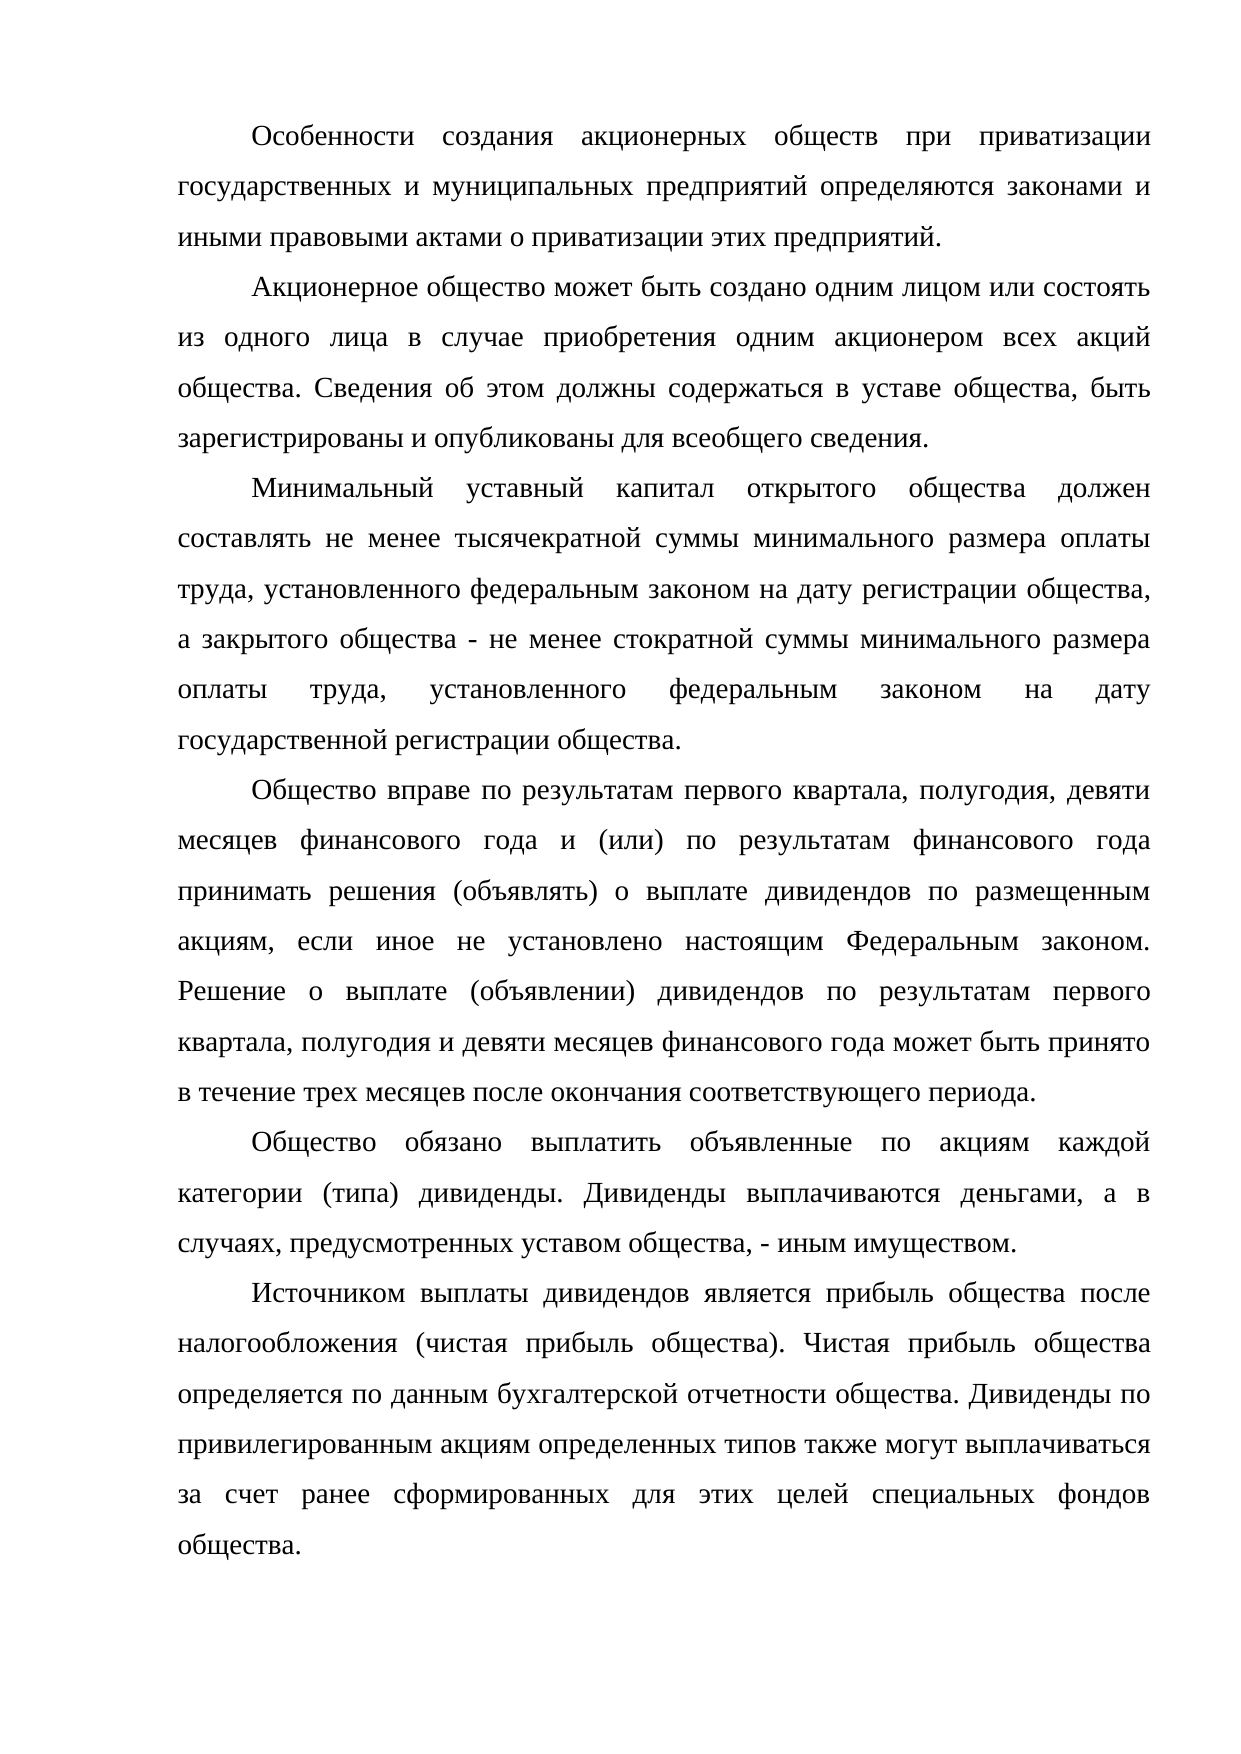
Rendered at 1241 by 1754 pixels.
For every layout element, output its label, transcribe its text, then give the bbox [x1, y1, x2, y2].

text Общество вправе по результатам первого квартала, полугодия, девяти месяцев финансового года и (или) по результатам финансового года принимать решения (объявлять) о выплате дивидендов по размещенным акциям, если иное не установлено настоящим Федеральным законом. Решение о выплате (объявлении) дивидендов по результатам первого квартала, полугодия и девяти месяцев финансового года может быть принято в течение трех месяцев после окончания соответствующего периода. [177, 772, 1152, 1108]
text Общество обязано выплатить объявленные по акциям каждой категории (типа) дивиденды. Дивиденды выплачиваются деньгами, а в случаях, предусмотренных уставом общества, - иным имуществом. [177, 1124, 1152, 1258]
text Особенности создания акционерных обществ при приватизации государственных и муниципальных предприятий определяются законами и иными правовыми актами о приватизации этих предприятий. [177, 118, 1152, 252]
text Источником выплаты дивидендов является прибыль общества после налогообложения (чистая прибыль общества). Чистая прибыль общества определяется по данным бухгалтерской отчетности общества. Дивиденды по привилегированным акциям определенных типов также могут выплачиваться за счет ранее сформированных для этих целей специальных фондов общества. [177, 1275, 1152, 1560]
text Акционерное общество может быть создано одним лицом или состоять из одного лица в случае приобретения одним акционером всех акций общества. Сведения об этом должны содержаться в уставе общества, быть зарегистрированы и опубликованы для всеобщего сведения. [177, 269, 1152, 453]
text Минимальный уставный капитал открытого общества должен составлять не менее тысячекратной суммы минимального размера оплаты труда, установленного федеральным законом на дату регистрации общества, а закрытого общества - не менее стократной суммы минимального размера оплаты труда, установленного федеральным законом на дату государственной регистрации общества. [177, 470, 1152, 755]
